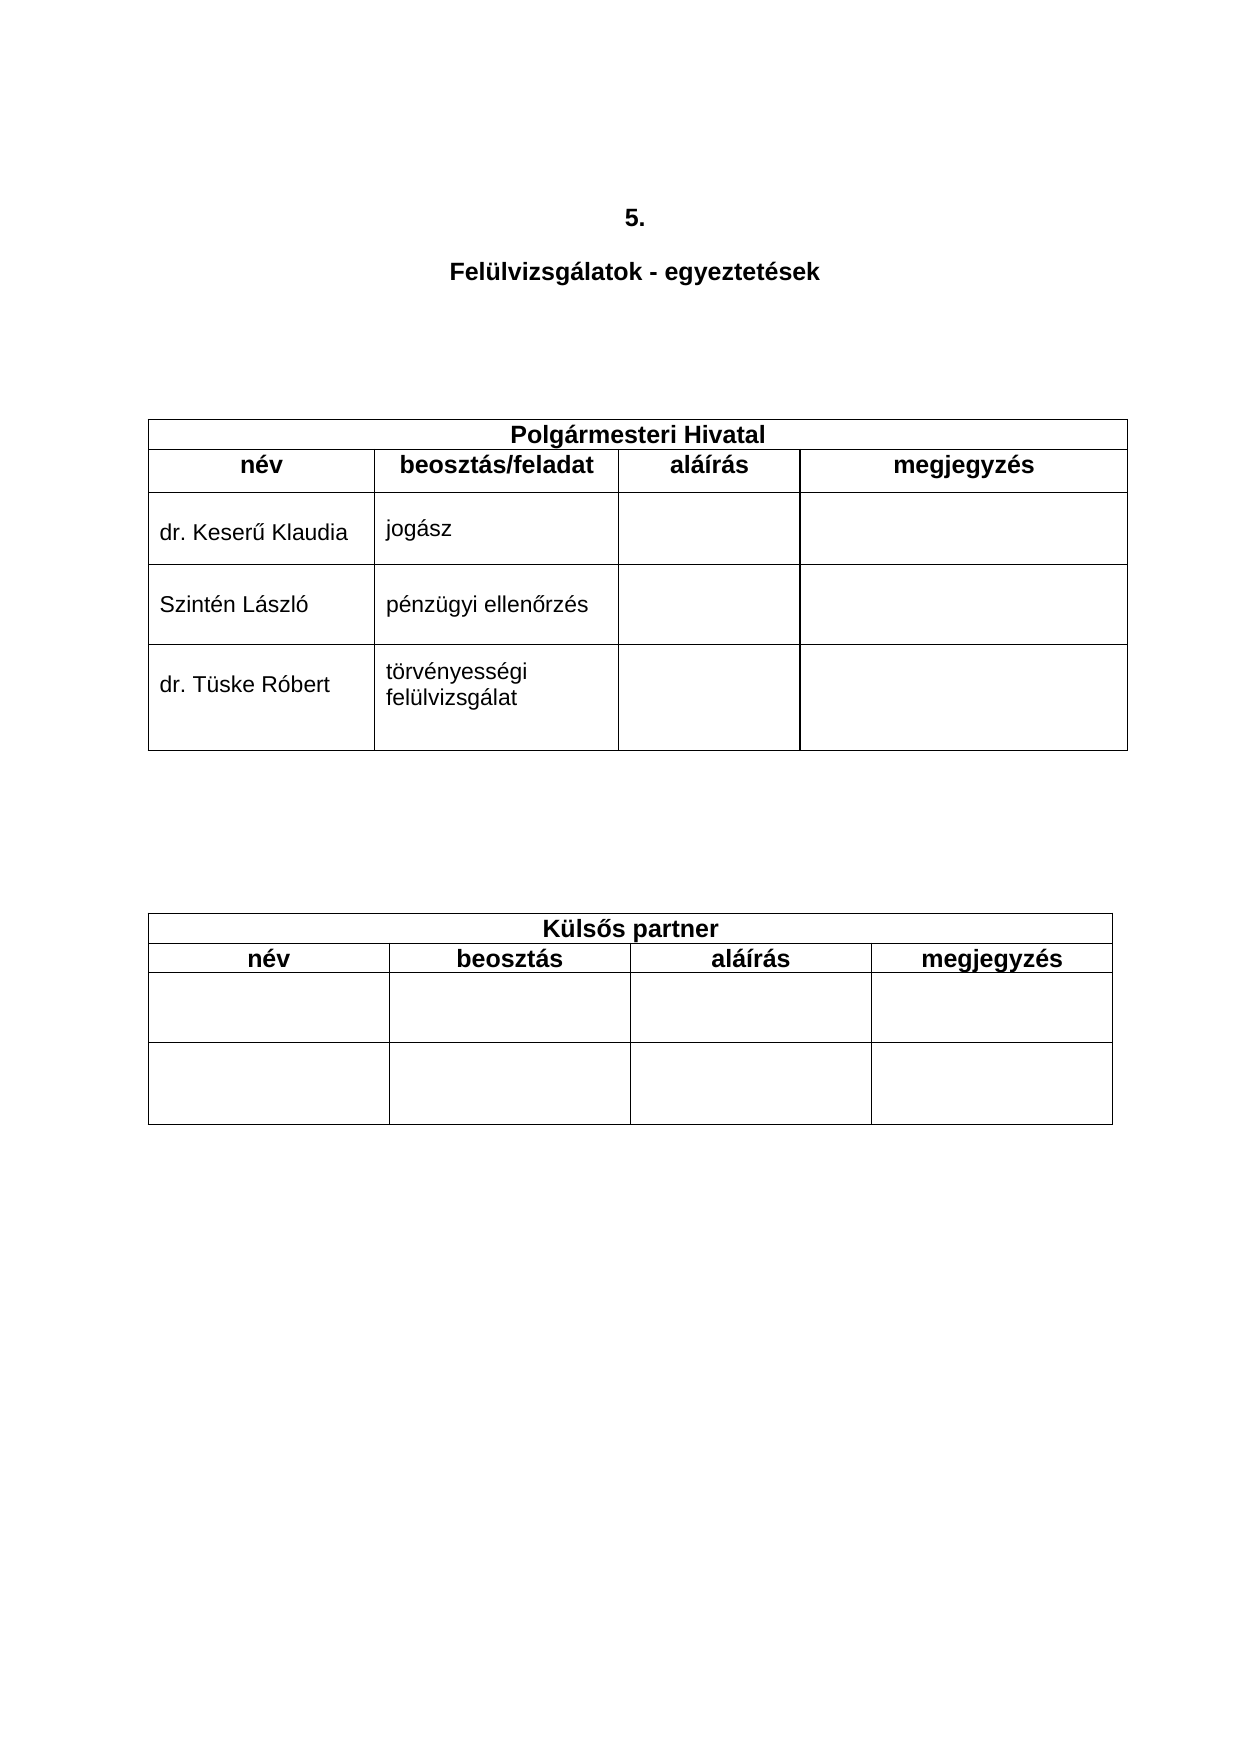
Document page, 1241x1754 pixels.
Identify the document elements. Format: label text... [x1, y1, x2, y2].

table_cell pénzügyi ellenőrzés [375, 565, 618, 644]
table_cell [631, 973, 871, 1042]
table_cell jogász [375, 493, 618, 563]
table_cell beosztás [390, 944, 630, 972]
table_cell [801, 645, 1127, 750]
table_cell [390, 1043, 630, 1124]
table_cell [619, 565, 799, 644]
table_cell dr. Keserű Klaudia [149, 493, 374, 563]
table_header Külsős partner [149, 914, 1112, 942]
table_cell [619, 645, 799, 750]
text Felülvizsgálatok - egyeztetések [148, 257, 1122, 286]
table_cell [619, 493, 799, 563]
table_header Polgármesteri Hivatal [149, 420, 1127, 449]
text 5. [148, 203, 1122, 232]
table_cell beosztás/feladat [375, 450, 618, 492]
table_cell Szintén László [149, 565, 374, 644]
table_cell [872, 1043, 1112, 1124]
table_cell aláírás [631, 944, 871, 972]
table_cell dr. Tüske Róbert [149, 645, 374, 750]
table_cell név [149, 944, 389, 972]
table_cell [390, 973, 630, 1042]
table_cell [872, 973, 1112, 1042]
table_cell [801, 565, 1127, 644]
table_cell [149, 973, 389, 1042]
table_cell [631, 1043, 871, 1124]
table_cell megjegyzés [801, 450, 1127, 492]
table_cell törvényességi felülvizsgálat [375, 645, 618, 750]
table_cell [801, 493, 1127, 563]
table_cell aláírás [619, 450, 799, 492]
table_cell megjegyzés [872, 944, 1112, 972]
table_cell [149, 1043, 389, 1124]
table_cell név [149, 450, 374, 492]
